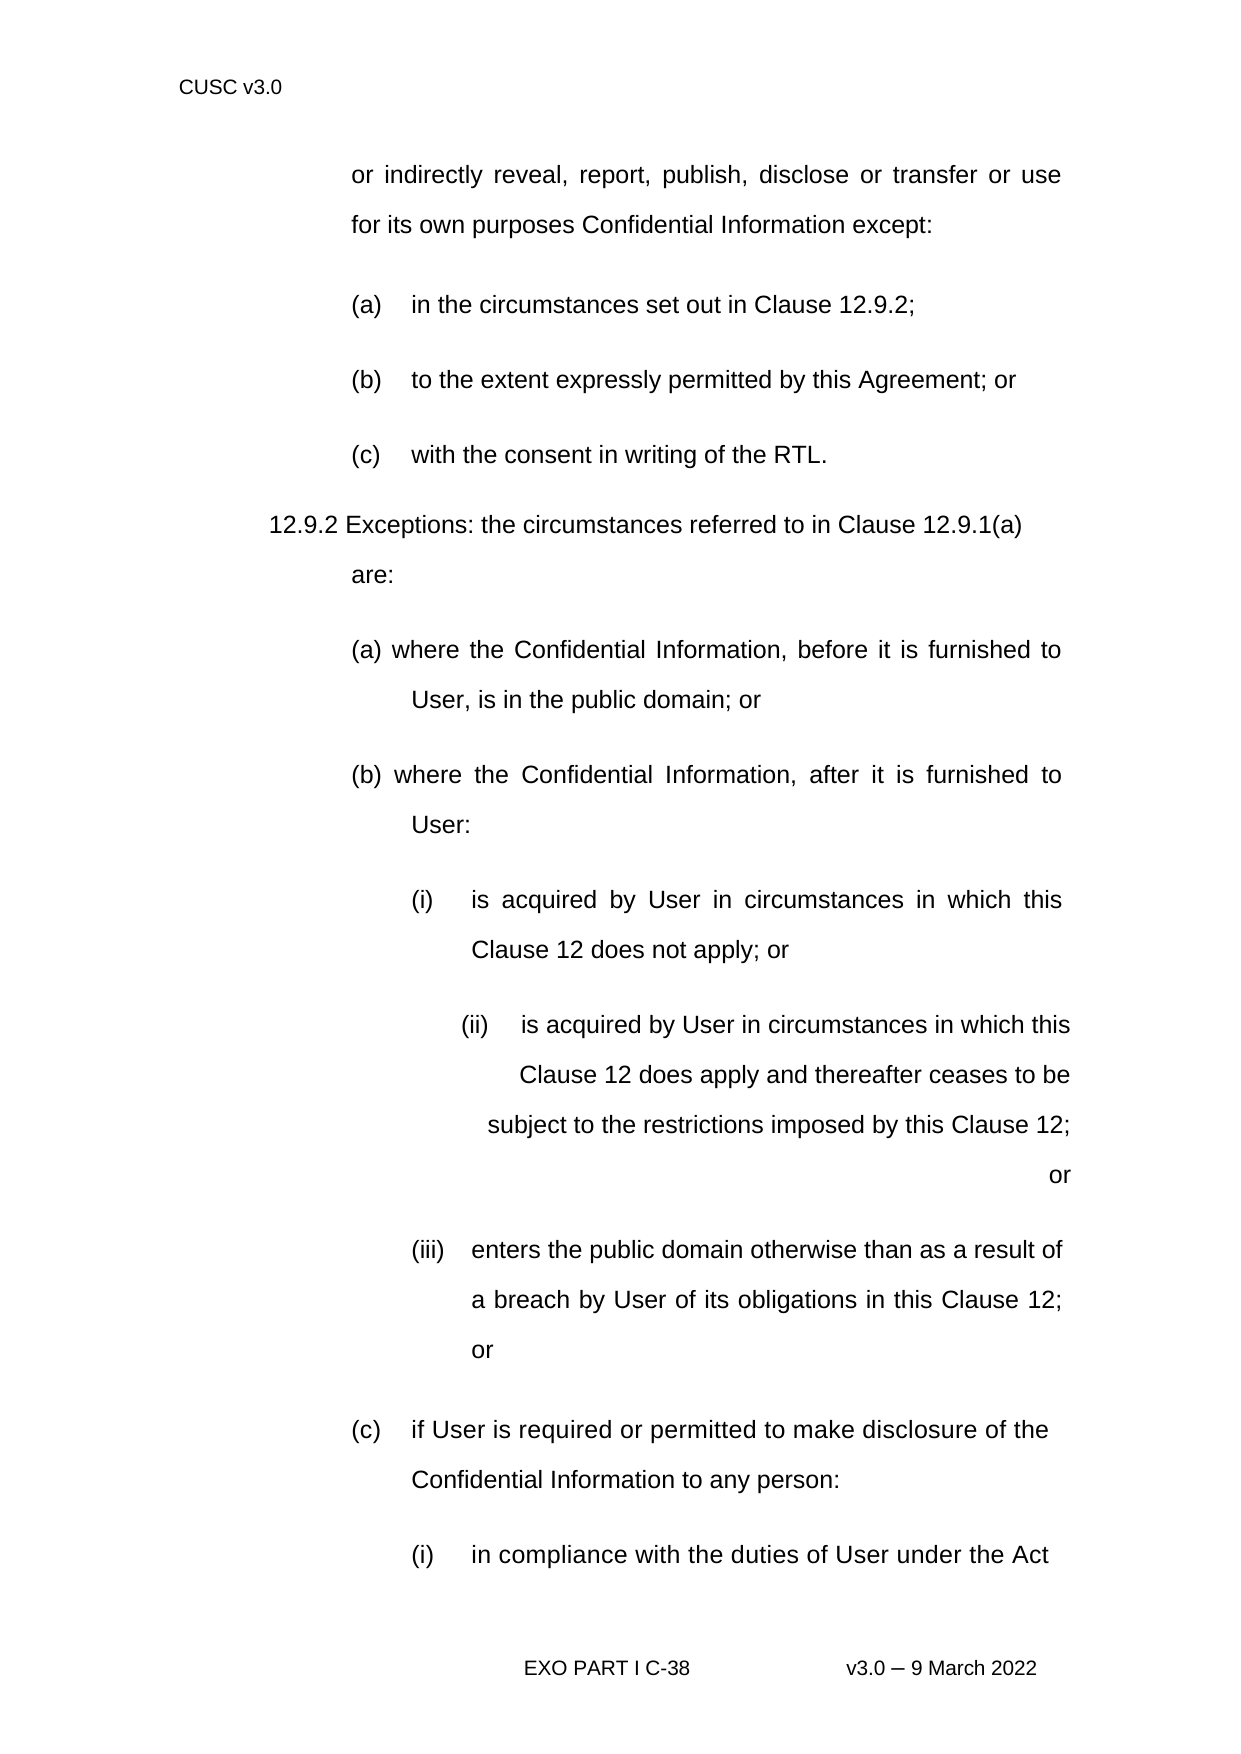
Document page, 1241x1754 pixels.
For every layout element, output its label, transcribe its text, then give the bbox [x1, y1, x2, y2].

list enters the public domain otherwise than as a result of a breach by User of its obligations in this Clause 12; or [411, 1219, 1063, 1369]
text (a) where the Confidential Information, before it is furnished to User, is in the public domain; or [351, 619, 1063, 719]
text (b) where the Confidential Information, after it is furnished to User: [351, 744, 1063, 844]
text (c) if User is required or permitted to make disclosure of the [351, 1415, 1071, 1444]
text Confidential Information to any person: [411, 1465, 1071, 1494]
text EXO PART I C-38 v3.0 – 9 March 2022 [524, 1655, 1071, 1680]
list in the circumstances set out in Clause 12.9.2; [351, 290, 1071, 319]
text (i) in compliance with the duties of User under the Act [411, 1540, 1071, 1569]
list is acquired by User in circumstances in which this Clause 12 does apply and thereafter ceases to be subject to the restrictions imposed by this Clause 12; or [411, 994, 1071, 1194]
list is acquired by User in circumstances in which this Clause 12 does not apply; or [411, 869, 1063, 969]
text 12.9.2 Exceptions: the circumstances referred to in Clause 12.9.1(a) are: [269, 494, 1063, 594]
list to the extent expressly permitted by this Agreement; or [351, 365, 1071, 394]
text CUSC v3.0 [179, 75, 1071, 99]
text or indirectly reveal, report, publish, disclose or transfer or use for its own purposes Confidential Information except: [351, 144, 1063, 244]
list with the consent in writing of the RTL. [351, 440, 1071, 469]
